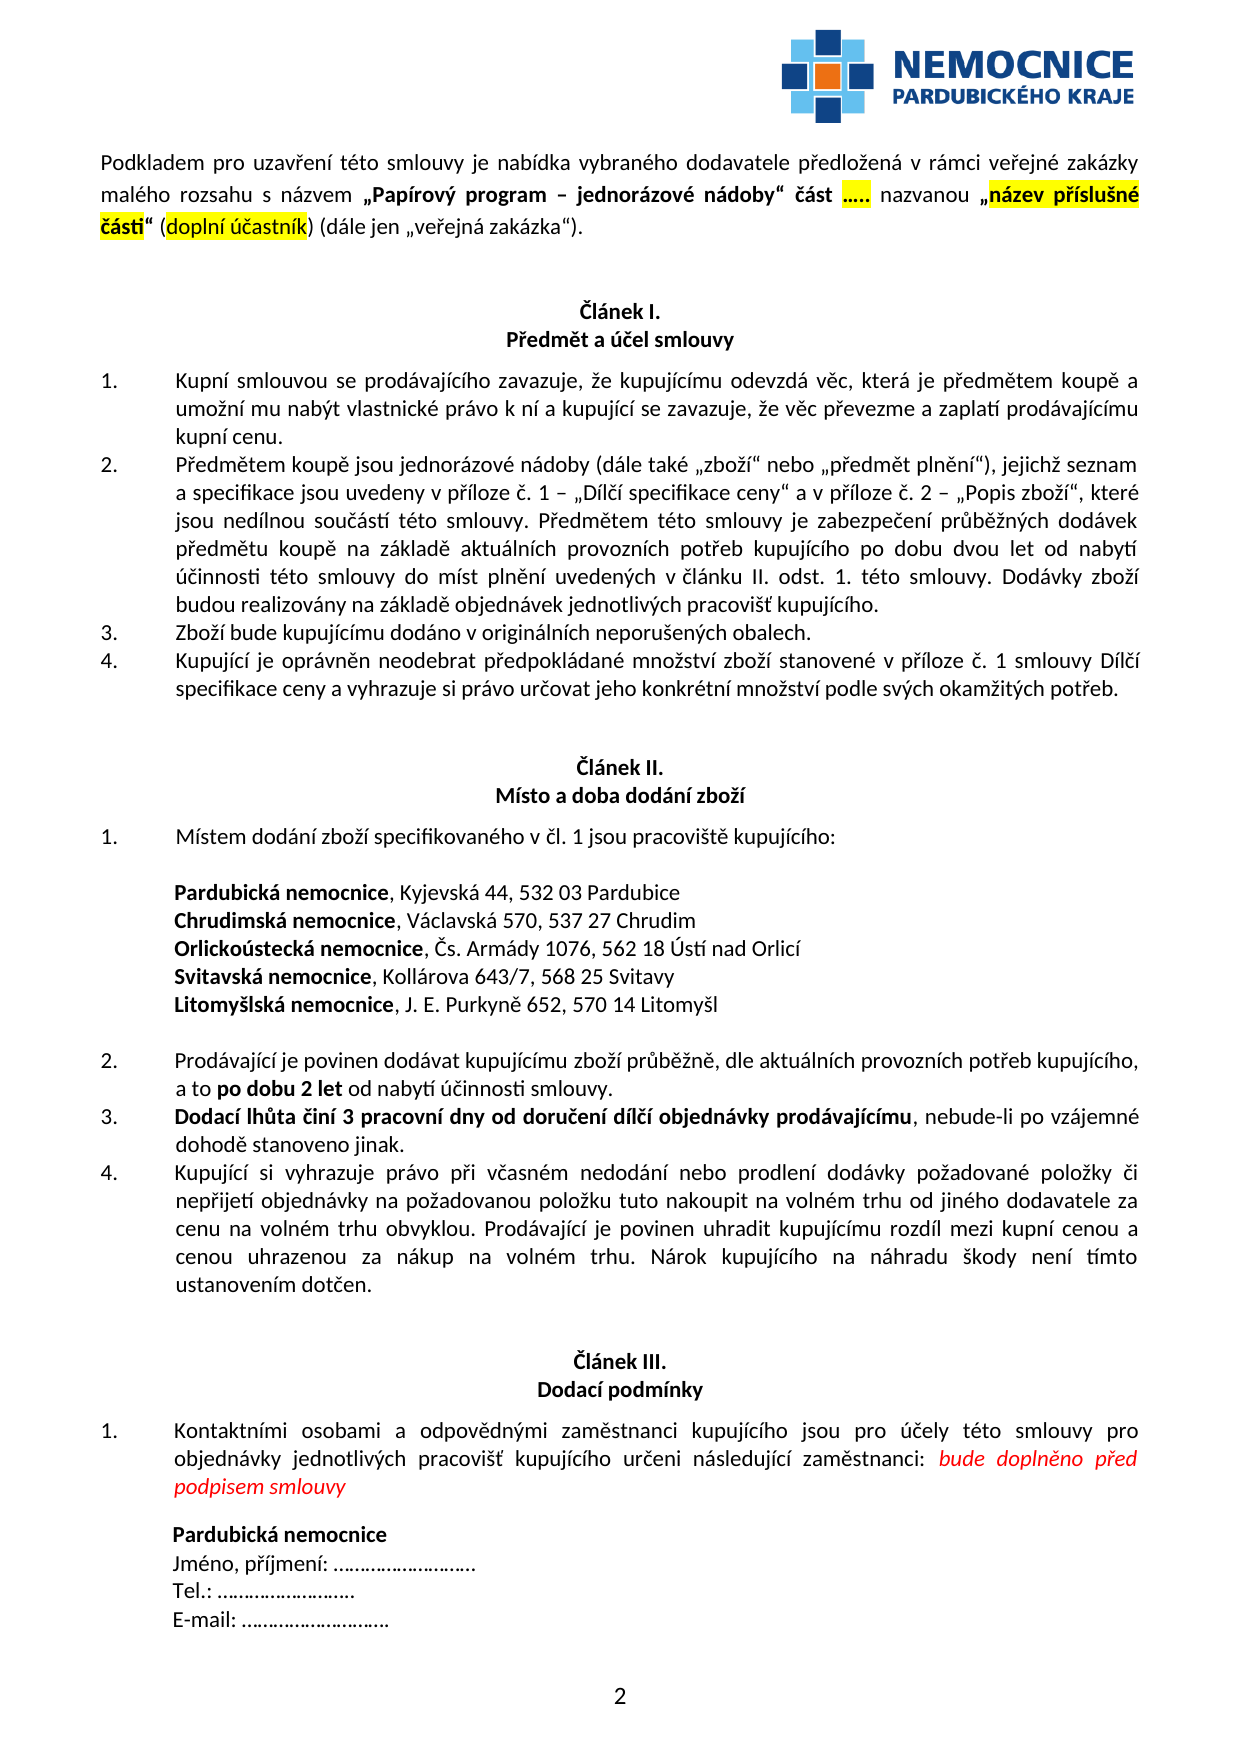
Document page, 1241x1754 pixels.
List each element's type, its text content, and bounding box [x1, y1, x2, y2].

list Zboží bude kupujícímu dodáno v originálních neporušených obalech. [100, 618, 1140, 646]
text Svitavská nemocnice, Kollárova 643/7, 568 25 Svitavy [100, 962, 1140, 990]
text Jméno, příjmení: ……………………… [100, 1549, 1140, 1577]
title Místo a doba dodání zboží [100, 781, 1140, 809]
title Předmět a účel smlouvy [100, 325, 1140, 353]
list Prodávající je povinen dodávat kupujícímu zboží průběžně, dle aktuálních provozních potřeb kupujícího, a to po dobu 2 let od nabytí účinnosti smlouvy. [100, 1046, 1140, 1102]
text Pardubická nemocnice, Kyjevská 44, 532 03 Pardubice [100, 878, 1140, 906]
list Kupující je oprávněn neodebrat předpokládané množství zboží stanovené v příloze č. 1 smlouvy Dílčí specifikace ceny a vyhrazuje si právo určovat jeho konkrétní množství podle svých okamžitých potřeb. [100, 646, 1140, 702]
text Podkladem pro uzavření této smlouvy je nabídka vybraného dodavatele předložená v rámci veřejné zakázky malého rozsahu s názvem „Papírový program – jednorázové nádoby“ část ….. nazvanou „název příslušné části“ (doplní účastník) (dále jen „veřejná zakázka“). [100, 148, 1140, 240]
title Dodací podmínky [100, 1375, 1140, 1403]
list Předmětem koupě jsou jednorázové nádoby (dále také „zboží“ nebo „předmět plnění“), jejichž seznam a specifikace jsou uvedeny v příloze č. 1 – „Dílčí specifikace ceny“ a v příloze č. 2 – „Popis zboží“, které jsou nedílnou součástí této smlouvy. Předmětem této smlouvy je zabezpečení průběžných dodávek předmětu koupě na základě aktuálních provozních potřeb kupujícího po dobu dvou let od nabytí účinnosti této smlouvy do míst plnění uvedených v článku II. odst. 1. této smlouvy. Dodávky zboží budou realizovány na základě objednávek jednotlivých pracovišť kupujícího. [100, 450, 1140, 618]
list Dodací lhůta činí 3 pracovní dny od doručení dílčí objednávky prodávajícímu, nebude-li po vzájemné dohodě stanoveno jinak. [100, 1102, 1140, 1158]
title Článek I. [100, 297, 1140, 325]
text E-mail: ………………………. [100, 1605, 1140, 1633]
text Chrudimská nemocnice, Václavská 570, 537 27 Chrudim [100, 906, 1140, 934]
text Orlickoústecká nemocnice, Čs. Armády 1076, 562 18 Ústí nad Orlicí [100, 934, 1140, 962]
subtitle Pardubická nemocnice [100, 1521, 1140, 1549]
picture [780, 28, 1134, 124]
list Místem dodání zboží specifikovaného v čl. 1 jsou pracoviště kupujícího: [100, 822, 1140, 850]
title Článek II. [100, 753, 1140, 781]
list Kupující si vyhrazuje právo při včasném nedodání nebo prodlení dodávky požadované položky či nepřijetí objednávky na požadovanou položku tuto nakoupit na volném trhu od jiného dodavatele za cenu na volném trhu obvyklou. Prodávající je povinen uhradit kupujícímu rozdíl mezi kupní cenou a cenou uhrazenou za nákup na volném trhu. Nárok kupujícího na náhradu škody není tímto ustanovením dotčen. [100, 1158, 1140, 1298]
text 1. Kontaktními osobami a odpovědnými zaměstnanci kupujícího jsou pro účely této smlouvy pro objednávky jednotlivých pracovišť kupujícího určeni následující zaměstnanci: bude doplněno před podpisem smlouvy [100, 1416, 1140, 1500]
text Tel.: …………………….. [100, 1577, 1140, 1605]
title Článek III. [100, 1347, 1140, 1375]
list Kupní smlouvou se prodávajícího zavazuje, že kupujícímu odevzdá věc, která je předmětem koupě a umožní mu nabýt vlastnické právo k ní a kupující se zavazuje, že věc převezme a zaplatí prodávajícímu kupní cenu. [100, 366, 1140, 450]
text Litomyšlská nemocnice, J. E. Purkyně 652, 570 14 Litomyšl [100, 990, 1140, 1018]
